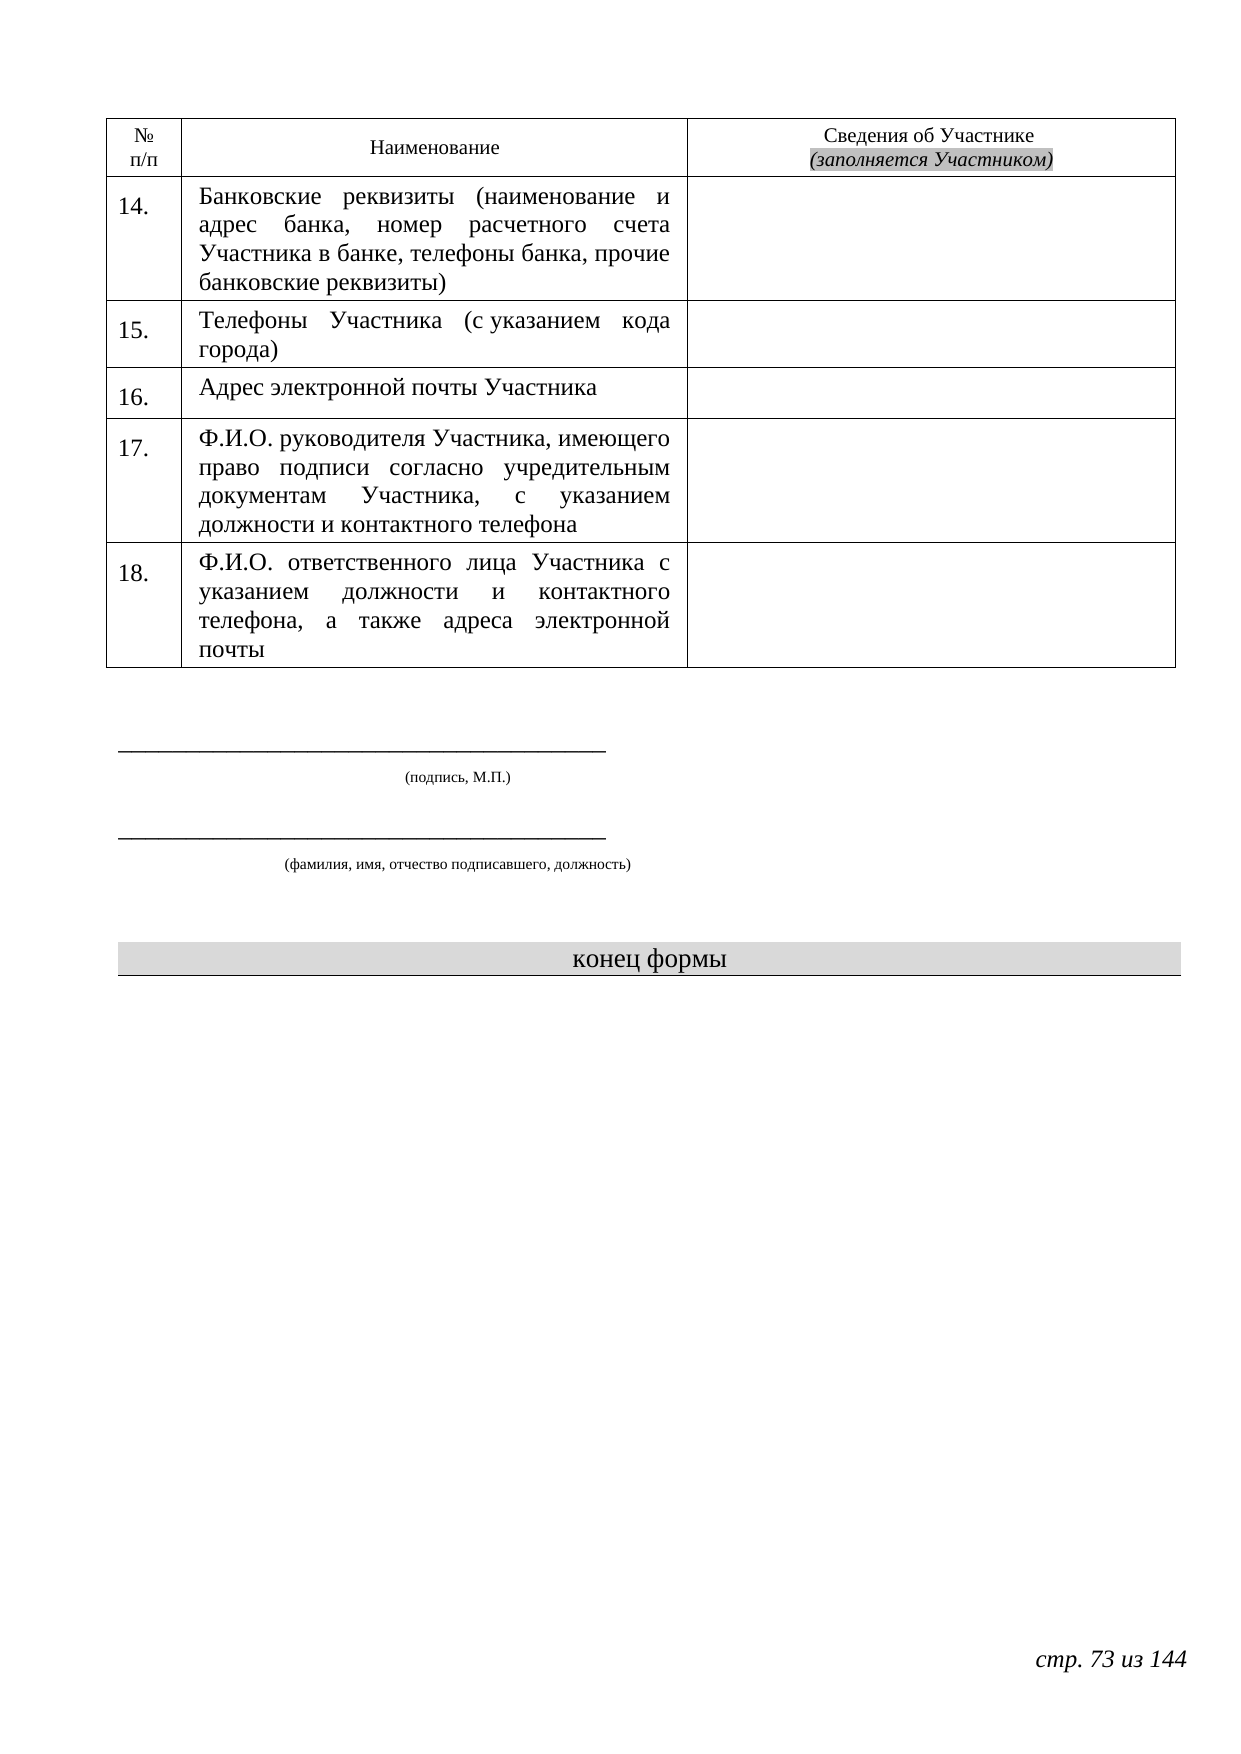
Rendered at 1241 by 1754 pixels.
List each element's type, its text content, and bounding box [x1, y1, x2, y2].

text конец формы [118, 942, 1181, 975]
text ____________________________________ [118, 811, 1181, 842]
table_header № п/п [107, 119, 181, 176]
table_cell Ф.И.О. ответственного лица Участника с указанием должности и контактного телефона, а также адреса электронной почты [182, 543, 687, 667]
table_cell [107, 301, 181, 367]
table_cell [107, 419, 181, 542]
table_cell [107, 368, 181, 418]
table_cell [688, 177, 1175, 300]
table_header Наименование [182, 119, 687, 176]
table_cell Банковские реквизиты (наименование и адрес банка, номер расчетного счета Участника в банке, телефоны банка, прочие банковские реквизиты) [182, 177, 687, 300]
table_header Сведения об Участнике (заполняется Участником) [688, 119, 1175, 176]
table_cell [688, 301, 1175, 367]
table_cell [688, 368, 1175, 418]
text (подпись, М.П.) [118, 767, 797, 798]
table_cell Телефоны Участника (с указанием кода города) [182, 301, 687, 367]
table_cell [107, 177, 181, 300]
text ____________________________________ [118, 724, 1181, 755]
table_cell Адрес электронной почты Участника [182, 368, 687, 418]
table_cell [688, 419, 1175, 542]
table_cell [688, 543, 1175, 667]
table_cell Ф.И.О. руководителя Участника, имеющего право подписи согласно учредительным документам Участника, с указанием должности и контактного телефона [182, 419, 687, 542]
text (фамилия, имя, отчество подписавшего, должность) [118, 855, 797, 886]
table_cell [107, 543, 181, 667]
